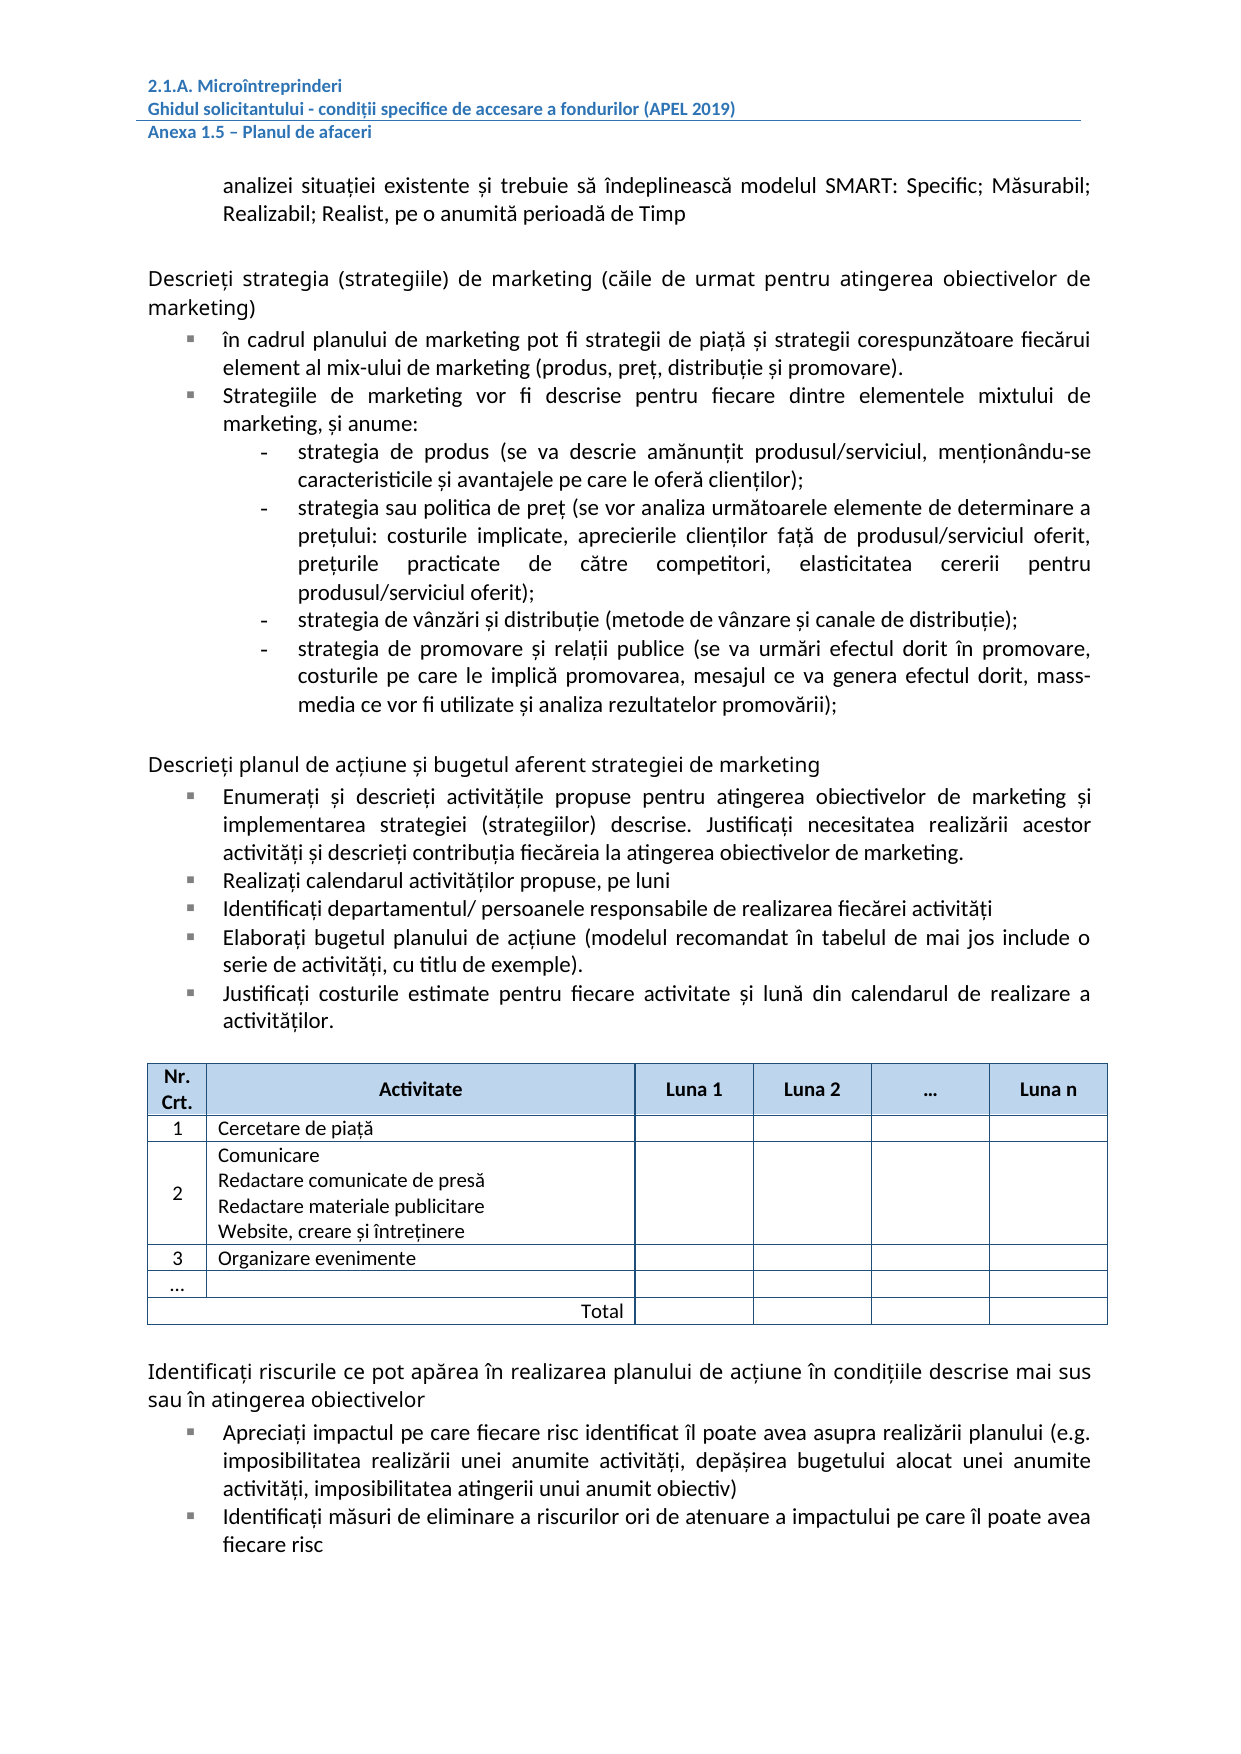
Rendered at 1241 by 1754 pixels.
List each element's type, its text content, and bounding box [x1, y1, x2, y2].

table_header Nr. Crt. [148, 1064, 206, 1114]
table_cell [636, 1271, 753, 1297]
table_header Luna n [990, 1064, 1107, 1114]
table_cell Cercetare de piață [207, 1116, 634, 1141]
table_cell [636, 1142, 753, 1244]
table_cell [754, 1245, 871, 1270]
table_cell [990, 1298, 1107, 1323]
table_cell [872, 1271, 989, 1297]
list Enumerați și descrieți activitățile propuse pentru atingerea obiectivelor de marketing și implementarea strategiei (strategiilor) descrise. Justificați necesitatea realizării acestor activități și descrieți contribuția fiecăreia la atingerea obiectivelor de marketing. [185, 782, 1093, 867]
table_cell [754, 1298, 871, 1323]
table_cell 1 [148, 1116, 206, 1141]
table_cell 2 [148, 1142, 206, 1244]
table_cell [990, 1245, 1107, 1270]
list Identificați departamentul/ persoanele responsabile de realizarea fiecărei activități [185, 894, 1093, 923]
table_cell 3 [148, 1245, 206, 1270]
table_cell [990, 1271, 1107, 1297]
list Strategiile de marketing vor fi descrise pentru fiecare dintre elementele mixtului de marketing, și anume: [185, 381, 1093, 437]
table_cell Total [148, 1298, 634, 1323]
text Descrieți strategia (strategiile) de marketing (căile de urmat pentru atingerea obiectivelor de marketing) [148, 264, 1093, 321]
table_header Activitate [207, 1064, 634, 1114]
list în cadrul planului de marketing pot fi strategii de piață și strategii corespunzătoare fiecărui element al mix-ului de marketing (produs, preț, distribuție și promovare). [185, 325, 1093, 381]
list Apreciați impactul pe care fiecare risc identificat îl poate avea asupra realizării planului (e.g. imposibilitatea realizării unei anumite activități, depășirea bugetului alocat unei anumite activități, imposibilitatea atingerii unui anumit obiectiv) [185, 1418, 1093, 1502]
list Identificați măsuri de eliminare a riscurilor ori de atenuare a impactului pe care îl poate avea fiecare risc [185, 1502, 1093, 1558]
list strategia de vânzări și distribuție (metode de vânzare și canale de distribuție); [260, 606, 1093, 634]
list Justificați costurile estimate pentru fiecare activitate și lună din calendarul de realizare a activităților. [185, 979, 1093, 1035]
list strategia sau politica de preț (se vor analiza următoarele elemente de determinare a prețului: costurile implicate, aprecierile clienților față de produsul/serviciul oferit, prețurile practicate de către competitori, elasticitatea cererii pentru produsul/serviciul oferit); [260, 493, 1093, 606]
table_cell [636, 1245, 753, 1270]
table_header Luna 1 [636, 1064, 753, 1114]
text Descrieți planul de acțiune și bugetul aferent strategiei de marketing [148, 750, 1093, 778]
list strategia de promovare și relații publice (se va urmări efectul dorit în promovare, costurile pe care le implică promovarea, mesajul ce va genera efectul dorit, mass-media ce vor fi utilizate și analiza rezultatelor promovării); [260, 634, 1093, 718]
text Identificați riscurile ce pot apărea în realizarea planului de acțiune în condițiile descrise mai sus sau în atingerea obiectivelor [148, 1357, 1093, 1414]
table_cell [990, 1116, 1107, 1141]
table_cell [872, 1245, 989, 1270]
table_cell Organizare evenimente [207, 1245, 634, 1270]
table_cell [990, 1142, 1107, 1244]
table_cell Comunicare Redactare comunicate de presă Redactare materiale publicitare Website, creare și întreținere [207, 1142, 634, 1244]
table_cell [636, 1116, 753, 1141]
list Realizați calendarul activităților propuse, pe luni [185, 867, 1093, 894]
table_cell [636, 1298, 753, 1323]
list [185, 172, 1093, 228]
table_cell [872, 1116, 989, 1141]
table_cell [754, 1271, 871, 1297]
table_header … [872, 1064, 989, 1114]
table_cell [872, 1298, 989, 1323]
table_cell [207, 1271, 634, 1297]
table_cell [872, 1142, 989, 1244]
table_cell [754, 1116, 871, 1141]
table_cell [754, 1142, 871, 1244]
table_header Luna 2 [754, 1064, 871, 1114]
table_cell … [148, 1271, 206, 1297]
list Elaborați bugetul planului de acțiune (modelul recomandat în tabelul de mai jos include o serie de activități, cu titlu de exemple). [185, 923, 1093, 979]
list strategia de produs (se va descrie amănunțit produsul/serviciul, menționându-se caracteristicile și avantajele pe care le oferă clienților); [260, 437, 1093, 493]
